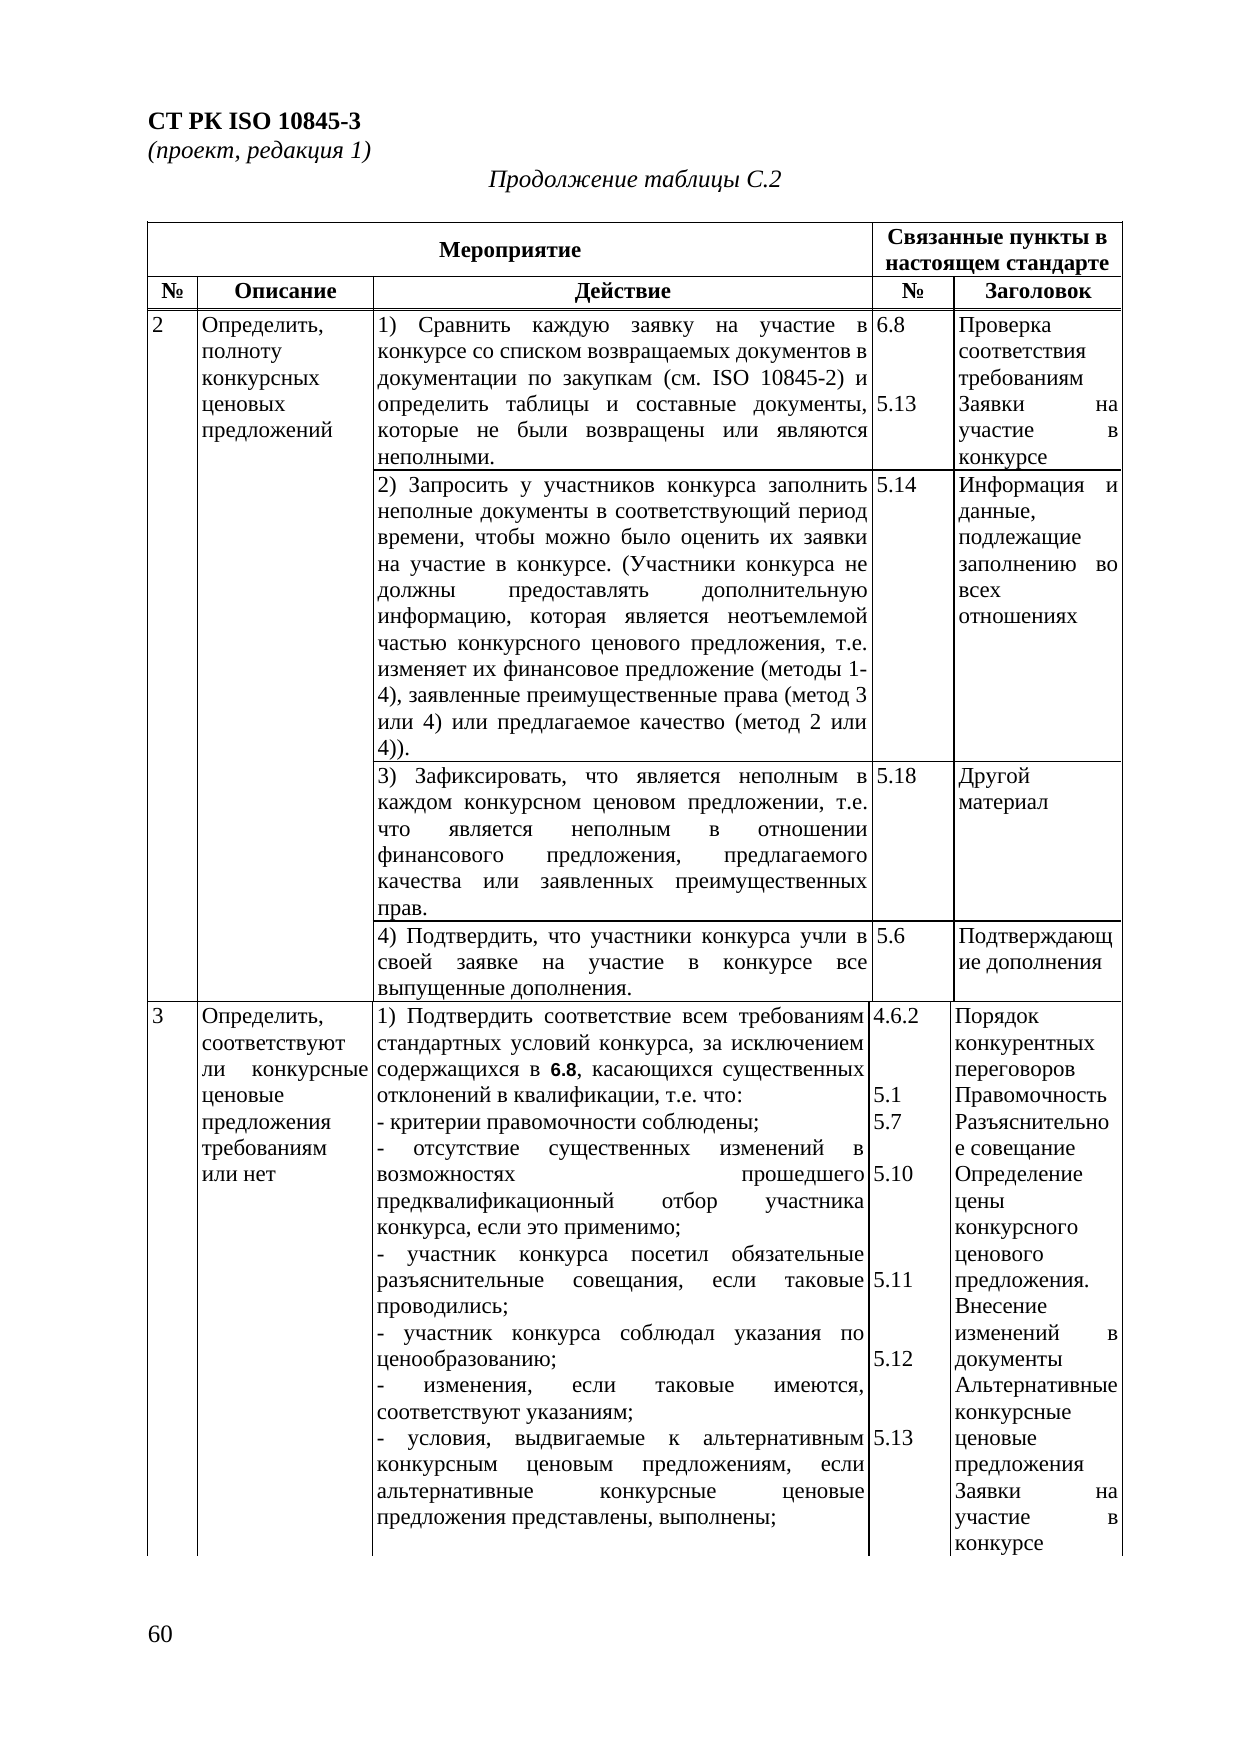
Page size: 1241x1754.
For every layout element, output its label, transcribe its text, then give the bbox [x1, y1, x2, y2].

table_cell Информация и данные, подлежащие заполнению во всех отношениях [955, 469, 1122, 761]
table_cell 2 [148, 311, 197, 1001]
table_cell 3) Зафиксировать, что является неполным в каждом конкурсном ценовом предложении, т.е. что является неполным в отношении финансового предложения, предлагаемого качества или заявленных преимущественных прав. [374, 762, 872, 920]
table_header Мероприятие [148, 223, 872, 276]
table_cell 4) Подтвердить, что участники конкурса учли в своей заявке на участие в конкурсе все выпущенные дополнения. [374, 922, 872, 1001]
table_header Связанные пункты в настоящем стандарте [873, 223, 1122, 276]
table_cell 3 [148, 1002, 197, 1556]
table_cell 4.6.2 5.1 5.7 5.10 5.11 5.12 5.13 [870, 1002, 950, 1556]
table_cell 5.6 [873, 922, 953, 1001]
table_cell Подтверждающие дополнения [955, 920, 1122, 1001]
table_cell Описание [198, 277, 373, 308]
table_cell 1) Сравнить каждую заявку на участие в конкурсе со списком возвращаемых документов в документации по закупкам (см. ISO 10845-2) и определить таблицы и составные документы, которые не были возвращены или являются неполными. [374, 311, 872, 469]
table_cell Определить, соответствуют ли конкурсные ценовые предложения требованиям или нет [198, 1002, 372, 1556]
table_cell 5.14 [873, 471, 953, 761]
table_cell Другой материал [955, 761, 1122, 920]
table_cell Действие [374, 277, 872, 308]
table_cell № [148, 277, 197, 308]
table_cell 2) Запросить у участников конкурса заполнить неполные документы в соответствующий период времени, чтобы можно было оценить их заявки на участие в конкурсе. (Участники конкурса не должны предоставлять дополнительную информацию, которая является неотъемлемой частью конкурсного ценового предложения, т.е. изменяет их финансовое предложение (методы 1-4), заявленные преимущественные права (метод 3 или 4) или предлагаемое качество (метод 2 или 4)). [374, 471, 872, 761]
table_cell Порядок конкурентных переговоров Правомочность Разъяснительное совещание Определение цены конкурсного ценового предложения. Внесение изменений в документы Альтернативные конкурсные ценовые предложения Заявки на участие в конкурсе [951, 1001, 1122, 1556]
text Продолжение таблицы С.2 [148, 164, 1122, 193]
table_cell 1) Подтвердить соответствие всем требованиям стандартных условий конкурса, за исключением содержащихся в 6.8, касающихся существенных отклонений в квалификации, т.е. что: - критерии правомочности соблюдены; - отсутствие существенных изменений в возможностях прошедшего предквалификационный отбор участника конкурса, если это применимо; - участник конкурса посетил обязательные разъяснительные совещания, если таковые проводились; - участник конкурса соблюдал указания по ценообразованию; - изменения, если таковые имеются, соответствуют указаниям; - условия, выдвигаемые к альтернативным конкурсным ценовым предложениям, если альтернативные конкурсные ценовые предложения представлены, выполнены; [373, 1002, 868, 1556]
table_cell Определить, полноту конкурсных ценовых предложений [198, 311, 373, 1001]
table_cell 6.8 5.13 [873, 311, 953, 469]
table_cell № [873, 277, 953, 308]
table_cell Заголовок [955, 276, 1122, 308]
table_cell 5.18 [873, 762, 953, 920]
table_cell Проверка соответствия требованиям Заявки на участие в конкурсе [955, 308, 1122, 469]
